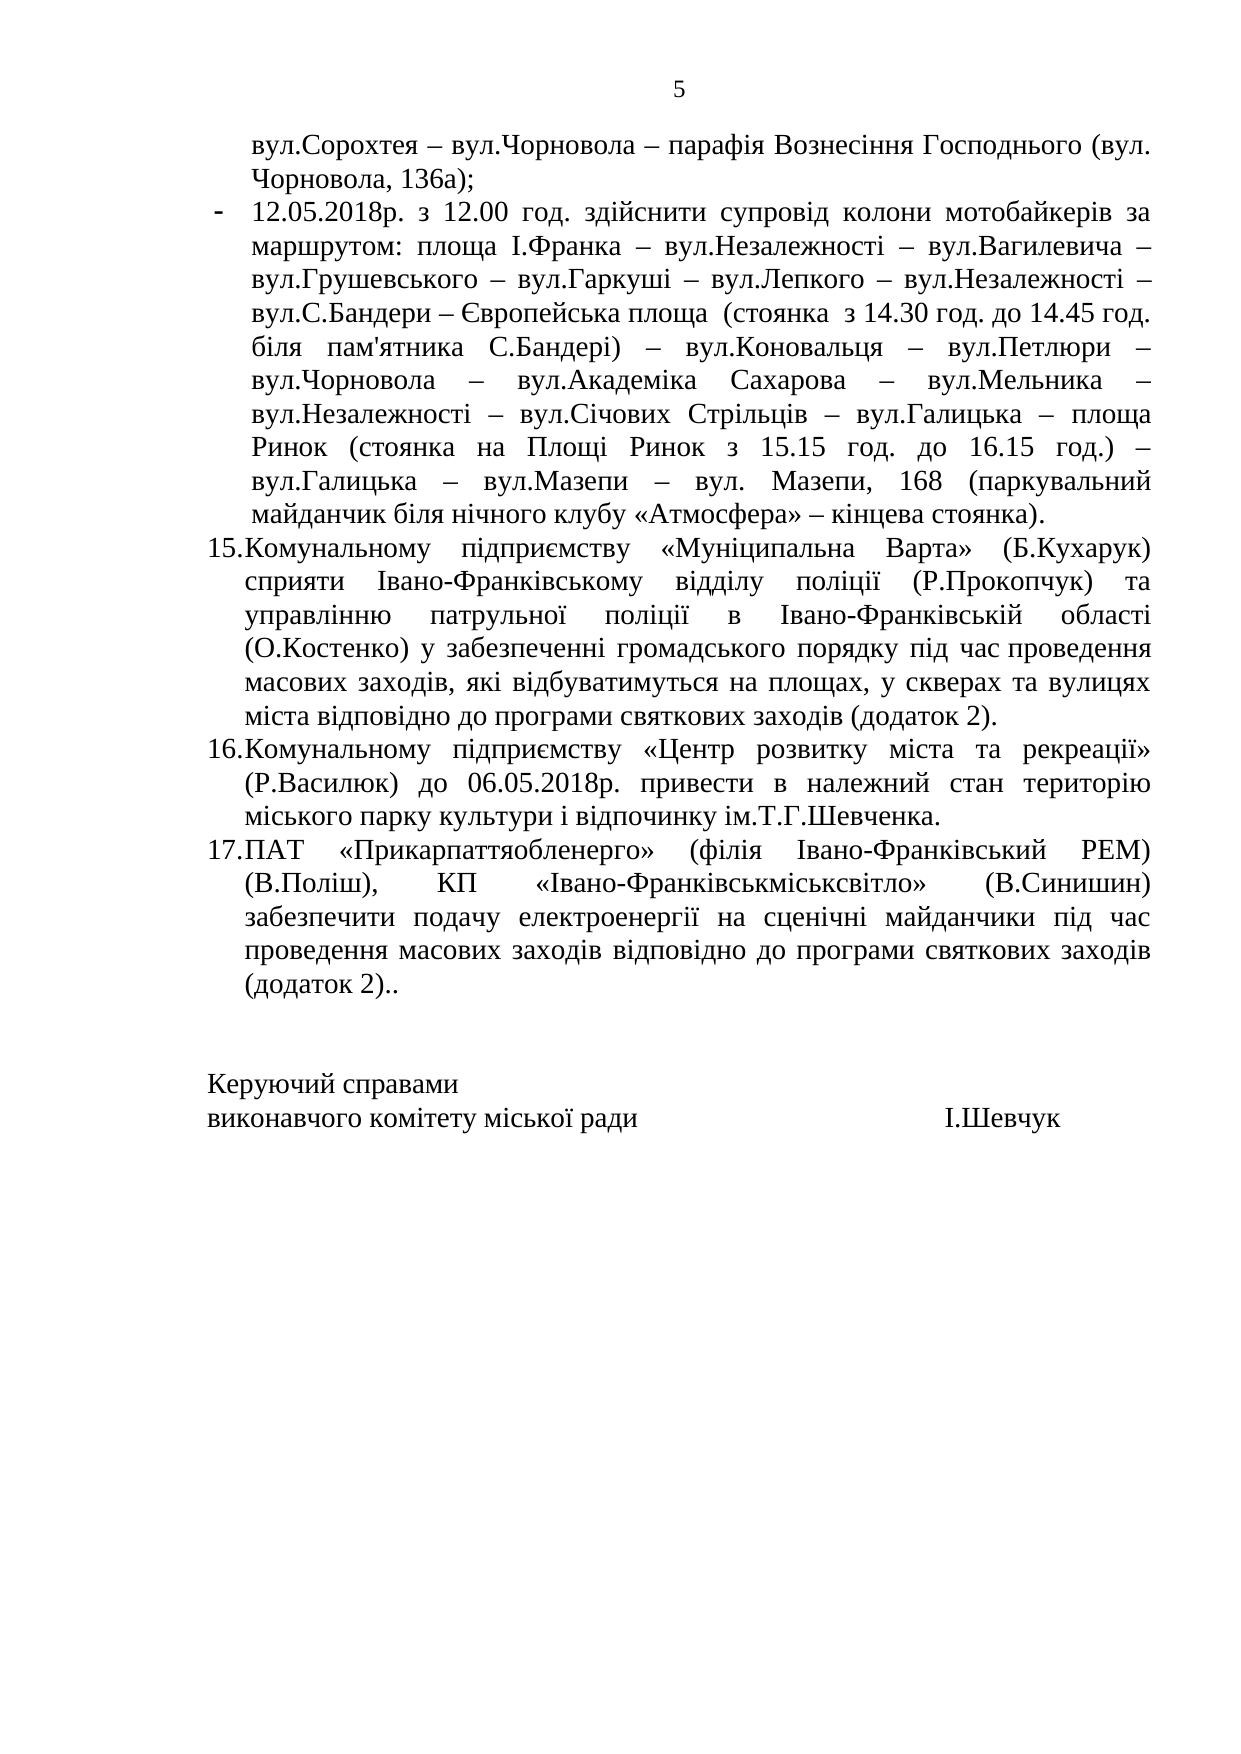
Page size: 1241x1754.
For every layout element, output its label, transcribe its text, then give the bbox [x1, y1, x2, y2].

list Комунальному підприємству «Муніципальна Варта» (Б.Кухарук) сприяти Івано-Франківському відділу поліції (Р.Прокопчук) та управлінню патрульної поліції в Івано-Франківській області (О.Костенко) у забезпеченні громадського порядку під час проведення масових заходів, які відбуватимуться на площах, у скверах та вулицях міста відповідно до програми святкових заходів (додаток 2). [207, 530, 1152, 731]
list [214, 127, 1152, 194]
list ПАТ «Прикарпаттяобленерго» (філія Івано-Франківський РЕМ) (В.Поліш), КП «Івано-Франківськміськсвітло» (В.Синишин) забезпечити подачу електроенергії на сценічні майданчики під час проведення масових заходів відповідно до програми святкових заходів (додаток 2).. [207, 832, 1152, 999]
list Комунальному підприємству «Центр розвитку міста та рекреації» (Р.Василюк) до 06.05.2018р. привести в належний стан територію міського парку культури і відпочинку ім.Т.Г.Шевченка. [207, 731, 1152, 832]
text виконавчого комітету міської ради І.Шевчук [207, 1100, 1152, 1134]
list 12.05.2018р. з 12.00 год. здійснити супровід колони мотобайкерів за маршрутом: площа І.Франка – вул.Незалежності – вул.Вагилевича – вул.Грушевського – вул.Гаркуші – вул.Лепкого – вул.Незалежності – вул.С.Бандери – Європейська площа (стоянка з 14.30 год. до 14.45 год. біля пам'ятника С.Бандері) – вул.Коновальця – вул.Петлюри – вул.Чорновола – вул.Академіка Сахарова – вул.Мельника – вул.Незалежності – вул.Січових Стрільців – вул.Галицька – площа Ринок (стоянка на Площі Ринок з 15.15 год. до 16.15 год.) – вул.Галицька – вул.Мазепи – вул. Мазепи, 168 (паркувальний майданчик біля нічного клубу «Атмосфера» – кінцева стоянка). [214, 194, 1152, 530]
text Керуючий справами [207, 1067, 1152, 1100]
